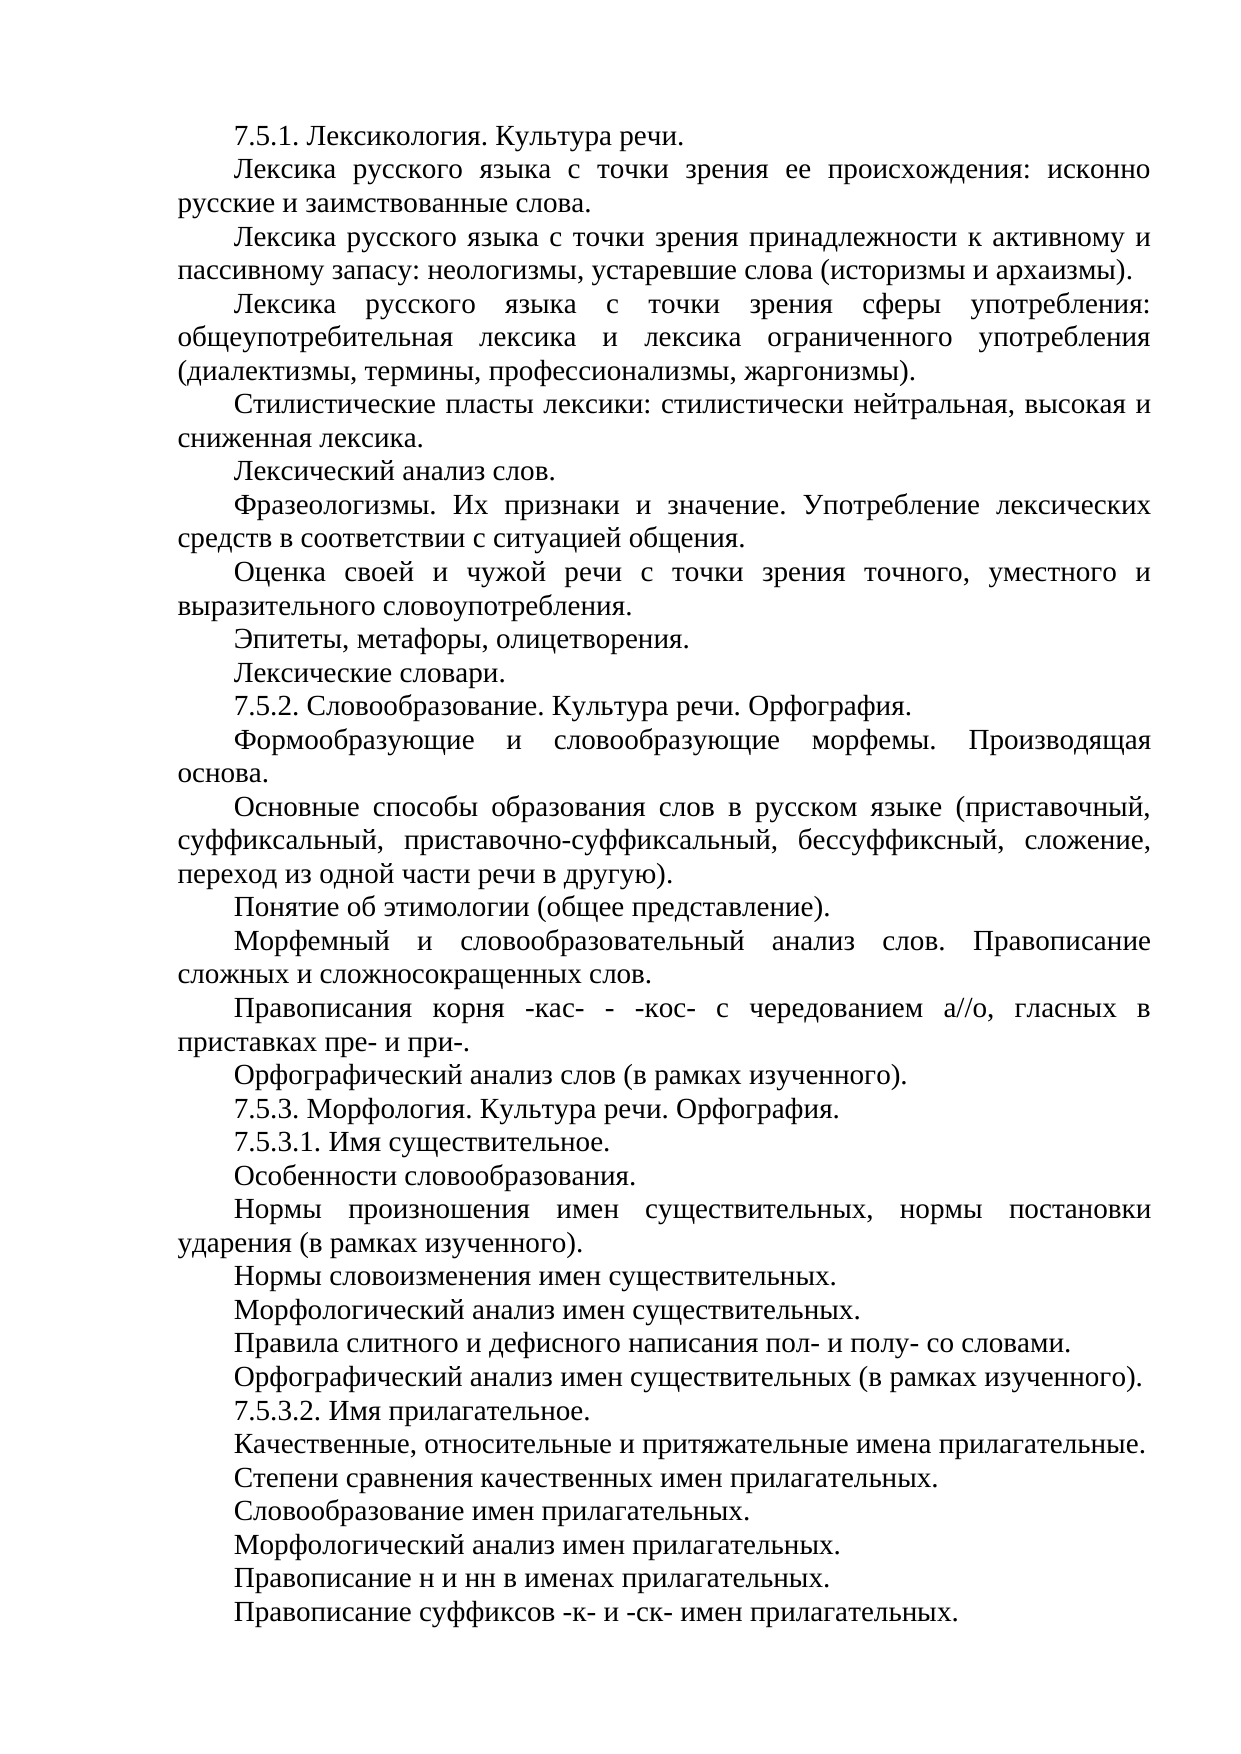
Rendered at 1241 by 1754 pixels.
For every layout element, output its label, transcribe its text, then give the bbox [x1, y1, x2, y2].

text 7.5.2. Словообразование. Культура речи. Орфография. [177, 688, 1152, 722]
text Оценка своей и чужой речи с точки зрения точного, уместного и выразительного словоупотребления. [177, 554, 1152, 621]
text Особенности словообразования. [177, 1158, 1152, 1191]
text Правописания корня -кас- - -кос- с чередованием а//о, гласных в приставках пре- и при-. [177, 990, 1152, 1057]
text Орфографический анализ имен существительных (в рамках изученного). [177, 1359, 1152, 1393]
text 7.5.3.1. Имя существительное. [177, 1124, 1152, 1158]
text Степени сравнения качественных имен прилагательных. [177, 1460, 1152, 1493]
text 7.5.3.2. Имя прилагательное. [177, 1393, 1152, 1426]
text Орфографический анализ слов (в рамках изученного). [177, 1057, 1152, 1091]
text Нормы произношения имен существительных, нормы постановки ударения (в рамках изученного). [177, 1191, 1152, 1258]
text Основные способы образования слов в русском языке (приставочный, суффиксальный, приставочно-суффиксальный, бессуффиксный, сложение, переход из одной части речи в другую). [177, 789, 1152, 889]
text Морфологический анализ имен существительных. [177, 1292, 1152, 1326]
text Морфологический анализ имен прилагательных. [177, 1527, 1152, 1560]
text Правописание суффиксов -к- и -ск- имен прилагательных. [177, 1594, 1152, 1627]
text Нормы словоизменения имен существительных. [177, 1258, 1152, 1292]
text Лексический анализ слов. [177, 453, 1152, 487]
text Качественные, относительные и притяжательные имена прилагательные. [177, 1426, 1152, 1460]
text Стилистические пласты лексики: стилистически нейтральная, высокая и сниженная лексика. [177, 386, 1152, 453]
text Лексика русского языка с точки зрения сферы употребления: общеупотребительная лексика и лексика ограниченного употребления (диалектизмы, термины, профессионализмы, жаргонизмы). [177, 286, 1152, 386]
text Лексические словари. [177, 655, 1152, 688]
text 7.5.1. Лексикология. Культура речи. [177, 118, 1152, 152]
text Правописание н и нн в именах прилагательных. [177, 1560, 1152, 1594]
text Морфемный и словообразовательный анализ слов. Правописание сложных и сложносокращенных слов. [177, 923, 1152, 990]
text Эпитеты, метафоры, олицетворения. [177, 621, 1152, 655]
text Лексика русского языка с точки зрения принадлежности к активному и пассивному запасу: неологизмы, устаревшие слова (историзмы и архаизмы). [177, 219, 1152, 286]
text Правила слитного и дефисного написания пол- и полу- со словами. [177, 1326, 1152, 1359]
text 7.5.3. Морфология. Культура речи. Орфография. [177, 1091, 1152, 1124]
text Формообразующие и словообразующие морфемы. Производящая основа. [177, 722, 1152, 789]
text Понятие об этимологии (общее представление). [177, 889, 1152, 923]
text Фразеологизмы. Их признаки и значение. Употребление лексических средств в соответствии с ситуацией общения. [177, 487, 1152, 554]
text Словообразование имен прилагательных. [177, 1493, 1152, 1527]
text Лексика русского языка с точки зрения ее происхождения: исконно русские и заимствованные слова. [177, 152, 1152, 219]
